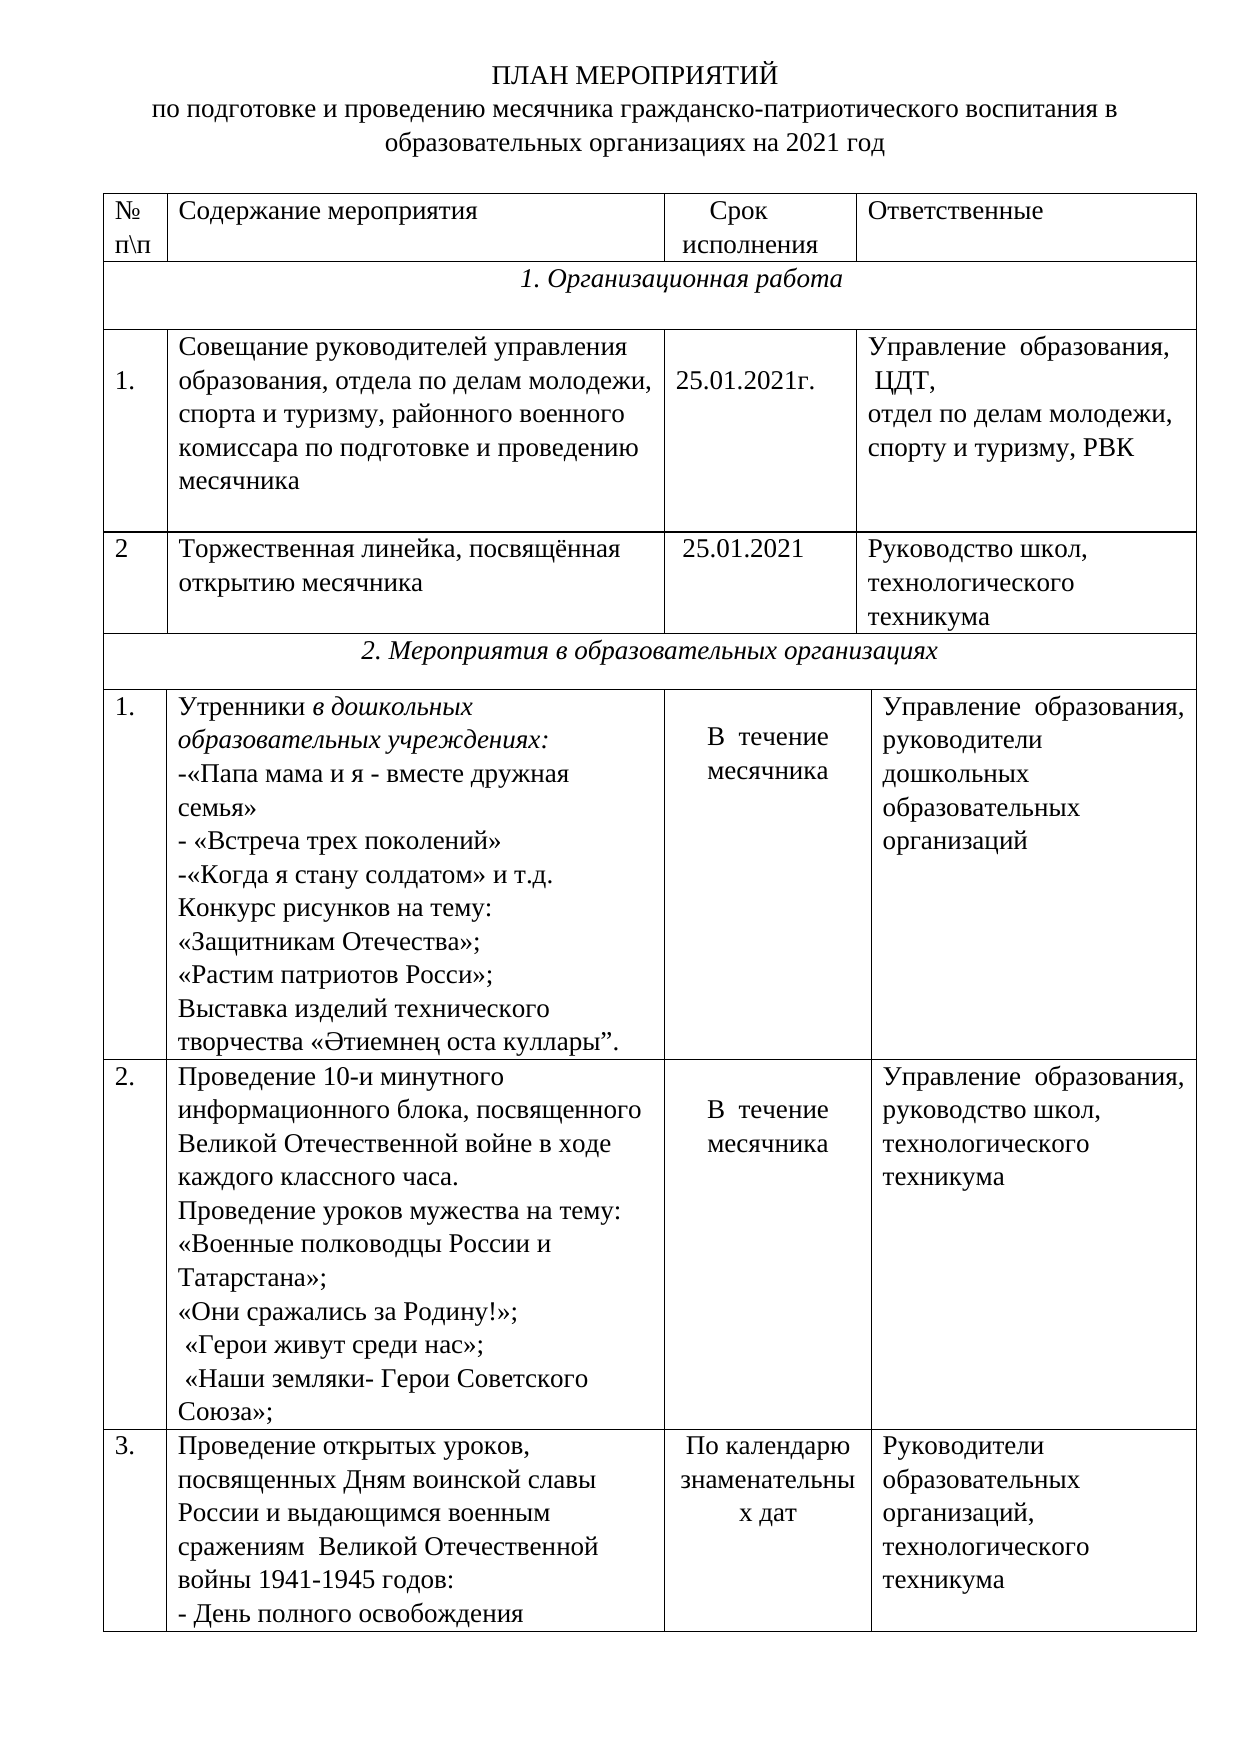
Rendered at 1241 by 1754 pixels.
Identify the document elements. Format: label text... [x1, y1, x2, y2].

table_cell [872, 1430, 1196, 1631]
table_cell Проведение 10-и минутного информационного блока, посвященного Великой Отечественной войне в ходе каждого классного часа. Проведение уроков мужества на тему: «Военные полководцы России и Татарстана»; «Они сражались за Родину!»; «Герои живут среди нас»; «Наши земляки- Герои Советского Союза»; [167, 1060, 664, 1428]
table_cell 25.01.2021 [665, 533, 856, 633]
table_cell Совещание руководителей управления образования, отдела по делам молодежи, спорта и туризму, районного военного комиссара по подготовке и проведению месячника [168, 330, 664, 531]
table_cell 2. Мероприятия в образовательных организациях [104, 634, 1196, 689]
table_cell 1. [104, 330, 167, 531]
table_cell 2. [104, 1060, 166, 1428]
table_cell 2 [104, 533, 167, 633]
table_cell Управление образования, ЦДТ, отдел по делам молодежи, спорту и туризму, РВК [857, 330, 1196, 531]
table_cell [104, 262, 167, 329]
table_cell Торжественная линейка, посвящённая открытию месячника [168, 533, 664, 633]
table_cell 1. [104, 690, 166, 1059]
text по подготовке и проведению месячника гражданско-патриотического воспитания в образовательных организациях на 2021 год [118, 93, 1152, 157]
table_header Срок исполнения [665, 194, 856, 261]
text ПЛАН МЕРОПРИЯТИЙ [118, 59, 1152, 90]
table_header № п\п [104, 194, 167, 261]
table_cell 25.01.2021г. [665, 330, 856, 531]
table_cell Управление образования, руководители дошкольных образовательных организаций [872, 690, 1196, 1059]
table_cell В течение месячника [665, 690, 871, 1059]
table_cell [665, 1430, 871, 1631]
table_cell Руководство школ, технологического техникума [857, 533, 1196, 633]
table_cell Управление образования, руководство школ, технологического техникума [872, 1060, 1196, 1428]
table_header Содержание мероприятия [168, 194, 664, 261]
table_cell 1. Организационная работа [167, 262, 1196, 329]
table_cell Утренники в дошкольных образовательных учреждениях: -«Папа мама и я - вместе дружная семья» - «Встреча трех поколений» -«Когда я стану солдатом» и т.д. Конкурс рисунков на тему: «Защитникам Отечества»; «Растим патриотов Росси»; Выставка изделий технического творчества «Әтиемнең оста куллары”. [167, 690, 664, 1059]
table_cell В течение месячника [665, 1060, 871, 1428]
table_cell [167, 1430, 664, 1631]
table_cell 3. [104, 1430, 166, 1631]
table_header Ответственные [857, 194, 1196, 261]
